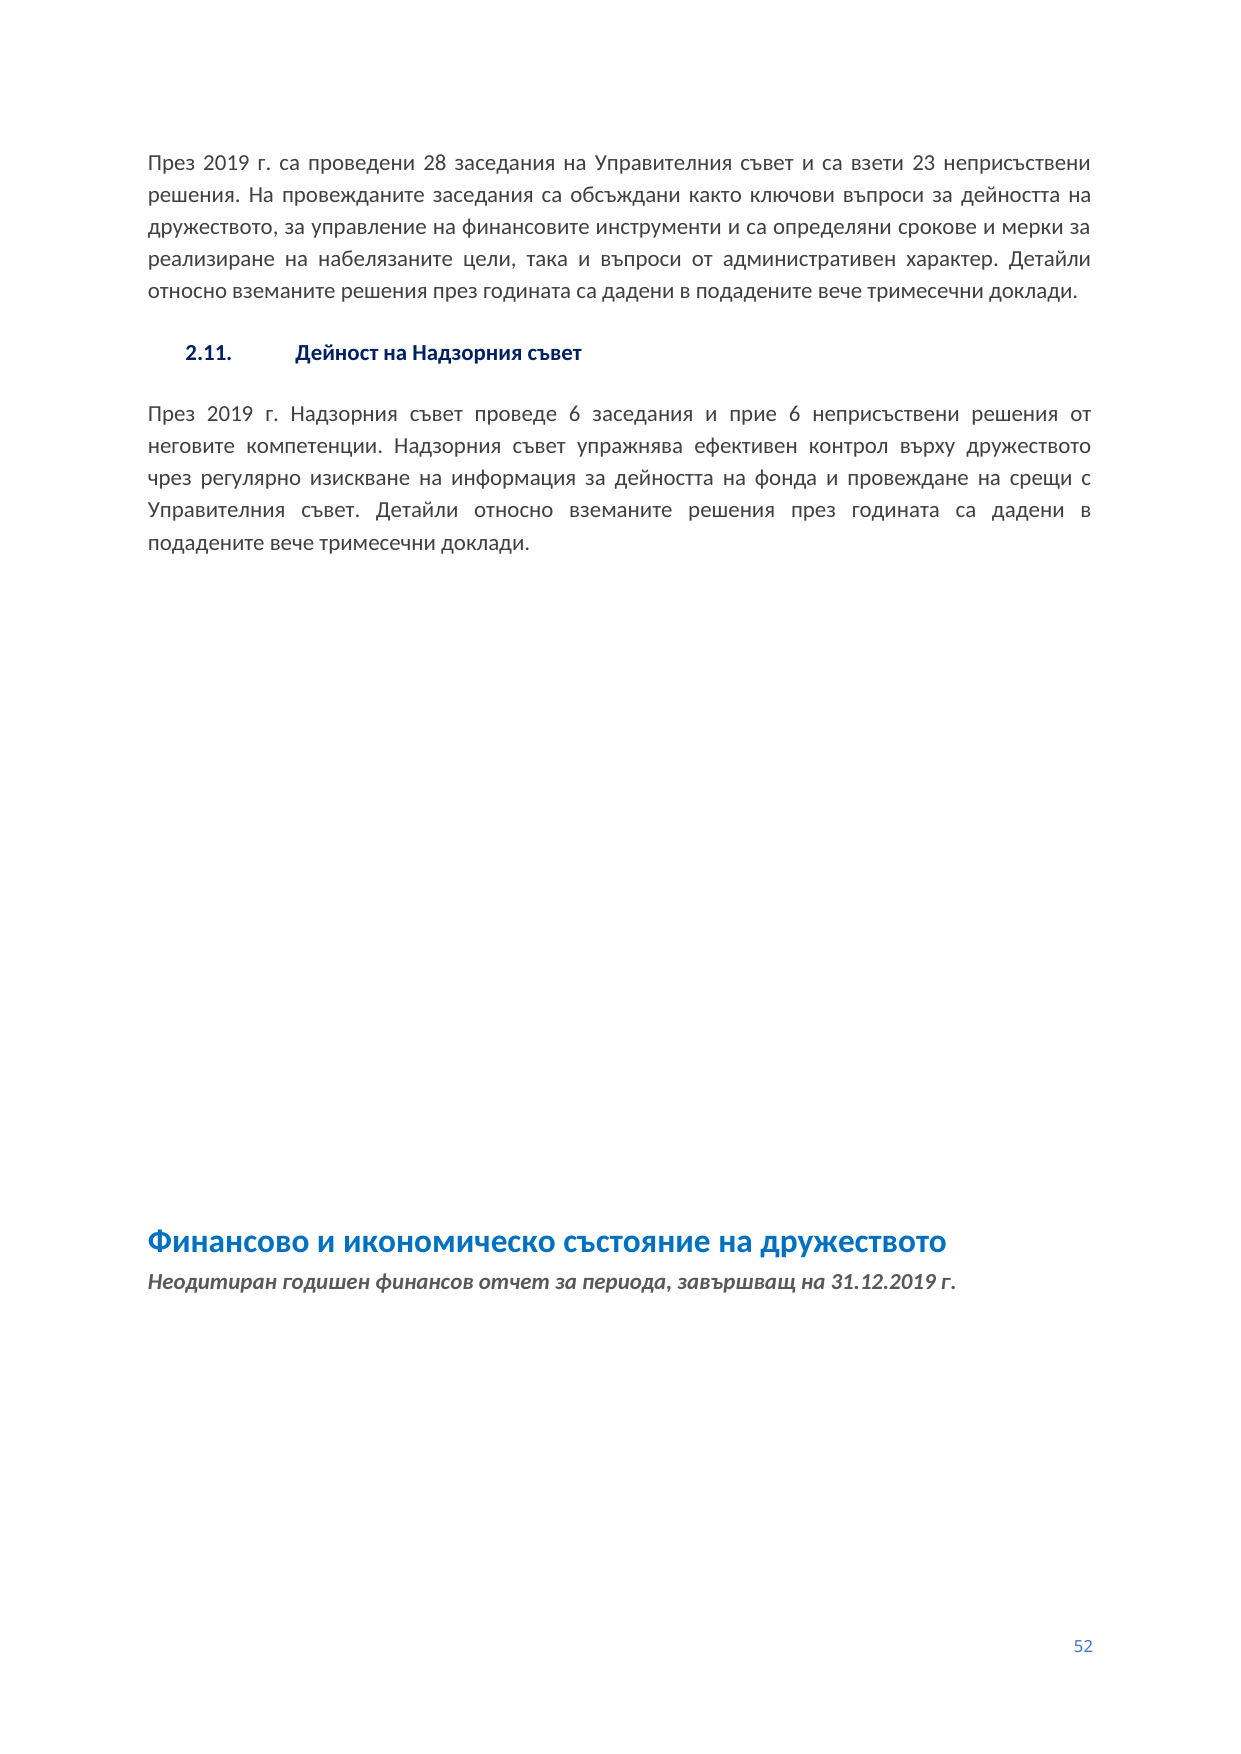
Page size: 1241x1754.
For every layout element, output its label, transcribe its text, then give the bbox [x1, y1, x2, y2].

list Дейност на Надзорния съвет [185, 338, 1093, 366]
text През 2019 г. са проведени 28 заседания на Управителния съвет и са взети 23 неприсъствени решения. На провежданите заседания са обсъждани както ключови въпроси за дейността на дружеството, за управление на финансовите инструменти и са определяни срокове и мерки за реализиране на набелязаните цели, така и въпроси от административен характер. Детайли относно вземаните решения през годината са дадени в подадените вече тримесечни доклади. [148, 148, 1093, 304]
subtitle Финансово и икономическо състояние на дружеството [148, 1220, 1093, 1261]
text Неодитиран годишен финансов отчет за периода, завършващ на 31.12.2019 г. [148, 1267, 1093, 1295]
text През 2019 г. Надзорния съвет проведе 6 заседания и прие 6 неприсъствени решения от неговите компетенции. Надзорния съвет упражнява ефективен контрол върху дружеството чрез регулярно изискване на информация за дейността на фонда и провеждане на срещи с Управителния съвет. Детайли относно вземаните решения през годината са дадени в подадените вече тримесечни доклади. [148, 399, 1093, 556]
